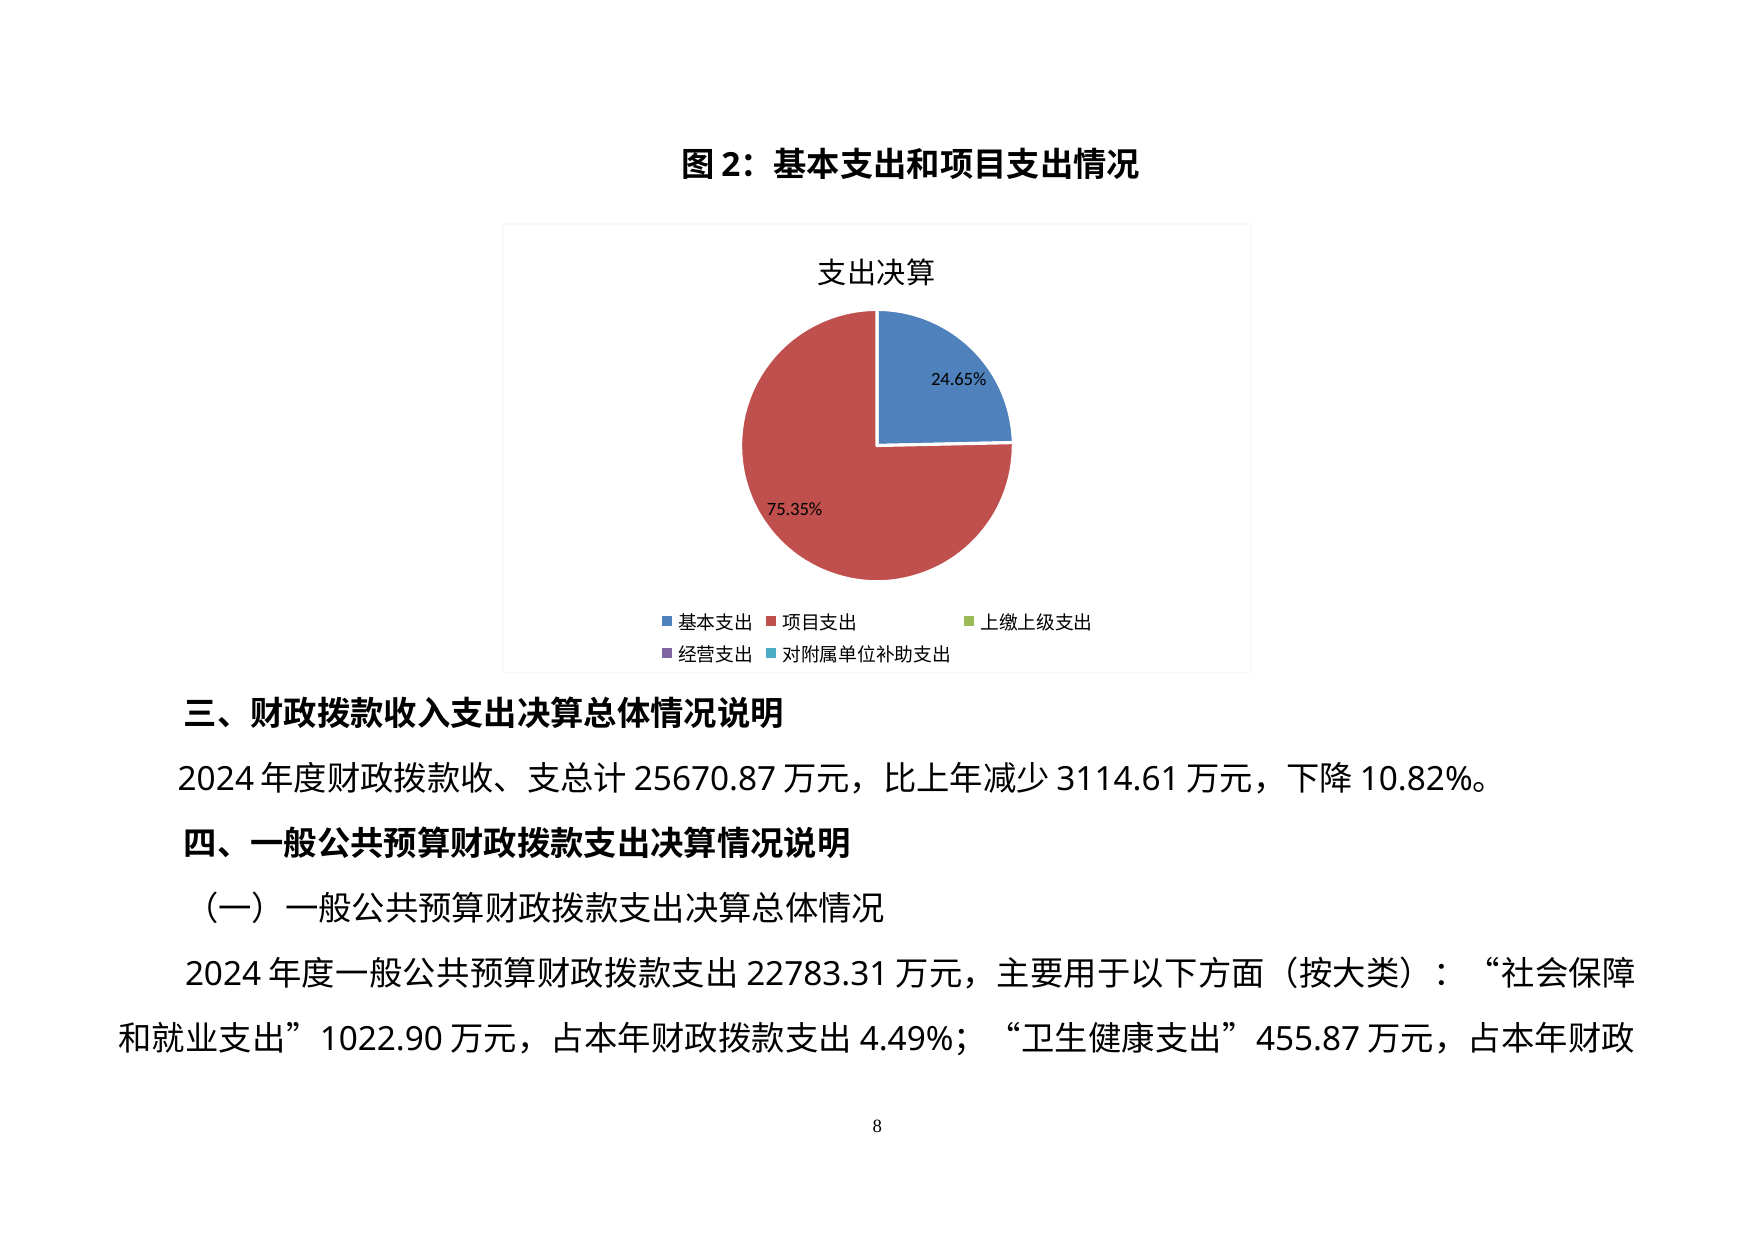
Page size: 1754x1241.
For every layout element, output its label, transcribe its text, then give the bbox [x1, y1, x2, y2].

text 四、一般公共预算财政拨款支出决算情况说明 [118, 808, 1636, 873]
text （一）一般公共预算财政拨款支出决算总体情况 [118, 873, 1636, 938]
text 2024年度财政拨款收、支总计25670.87万元，比上年减少3114.61万元，下降10.82%。 [118, 743, 1636, 808]
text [118, 938, 1636, 1068]
subtitle 图2：基本支出和项目支出情况 [118, 129, 1636, 194]
text 三、财政拨款收入支出决算总体情况说明 [118, 678, 1636, 743]
